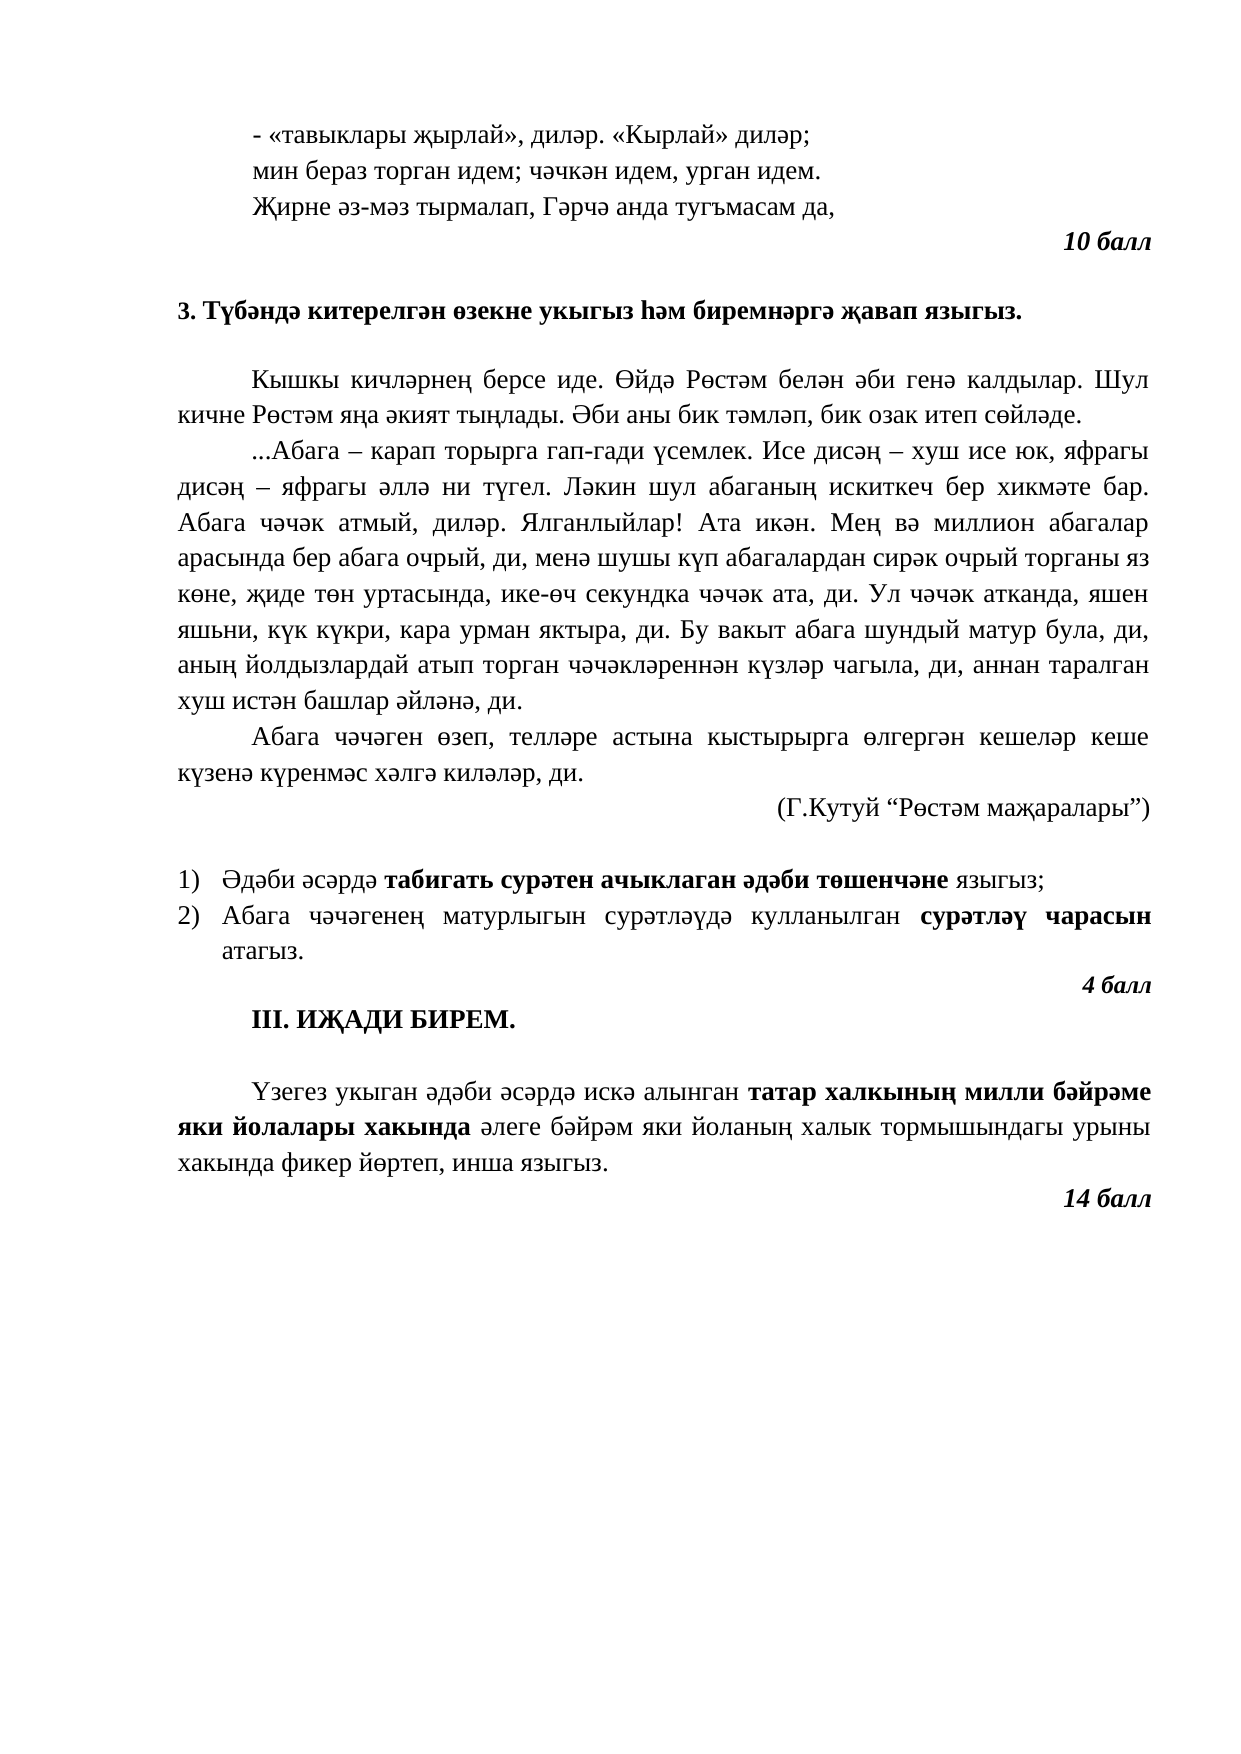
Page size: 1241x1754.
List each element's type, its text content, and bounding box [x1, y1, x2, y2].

list Абага чәчәгенең матурлыгын сурәтләүдә кулланылган сурәтләү чарасын атагыз. [177, 899, 1152, 966]
text ...Абага – карап торырга гап-гади үсемлек. Исе дисәң – хуш исе юк, яфрагы дисәң – яфрагы әллә ни түгел. Ләкин шул абаганың искиткеч бер хикмәте бар. Абага чәчәк атмый, диләр. Ялганлыйлар! Ата икән. Мең вә миллион абагалар арасында бер абага очрый, ди, менә шушы күп абагалардан сирәк очрый торганы яз көне, җиде төн уртасында, ике-өч секундка чәчәк ата, ди. Ул чәчәк атканда, яшен яшьни, күк күкри, кара урман яктыра, ди. Бу вакыт абага шундый матур була, ди, аның йолдызлардай атып торган чәчәкләреннән күзләр чагыла, ди, аннан таралган хуш истән башлар әйләнә, ди. [177, 434, 1151, 716]
text III. ИҖАДИ БИРЕМ. [177, 1003, 1152, 1034]
text Абага чәчәген өзеп, телләре астына кыстырырга өлгергән кешеләр кеше күзенә күренмәс хәлгә киләләр, ди. [177, 720, 1151, 787]
text Җирне әз-мәз тырмалап, Гәрчә анда тугъмасам да, [215, 189, 1152, 221]
text 10 балл [215, 225, 1152, 256]
text мин бераз торган идем; чәчкән идем, урган идем. [215, 154, 1152, 185]
text 3. Түбәндә китерелгән өзекне укыгыз һәм биремнәргә җавап языгыз. [177, 294, 1152, 325]
text - «тавыклары җырлай», диләр. «Кырлай» диләр; [215, 118, 1152, 149]
text 14 балл [177, 1182, 1152, 1213]
list Әдәби әсәрдә табигать сурәтен ачыклаган әдәби төшенчәне языгыз; [177, 863, 1152, 894]
text (Г.Кутуй “Рөстәм маҗаралары”) [177, 792, 1151, 823]
text Үзегез укыган әдәби әсәрдә искә алынган татар халкының милли бәйрәме яки йолалары хакында әлеге бәйрәм яки йоланың халык тормышындагы урыны хакында фикер йөртеп, инша языгыз. [177, 1075, 1152, 1177]
text Кышкы кичләрнең берсе иде. Өйдә Рөстәм белән әби генә калдылар. Шул кичне Рөстәм яңа әкият тыңлады. Әби аны бик тәмләп, бик озак итеп сөйләде. [177, 363, 1151, 430]
text 4 балл [177, 970, 1152, 999]
